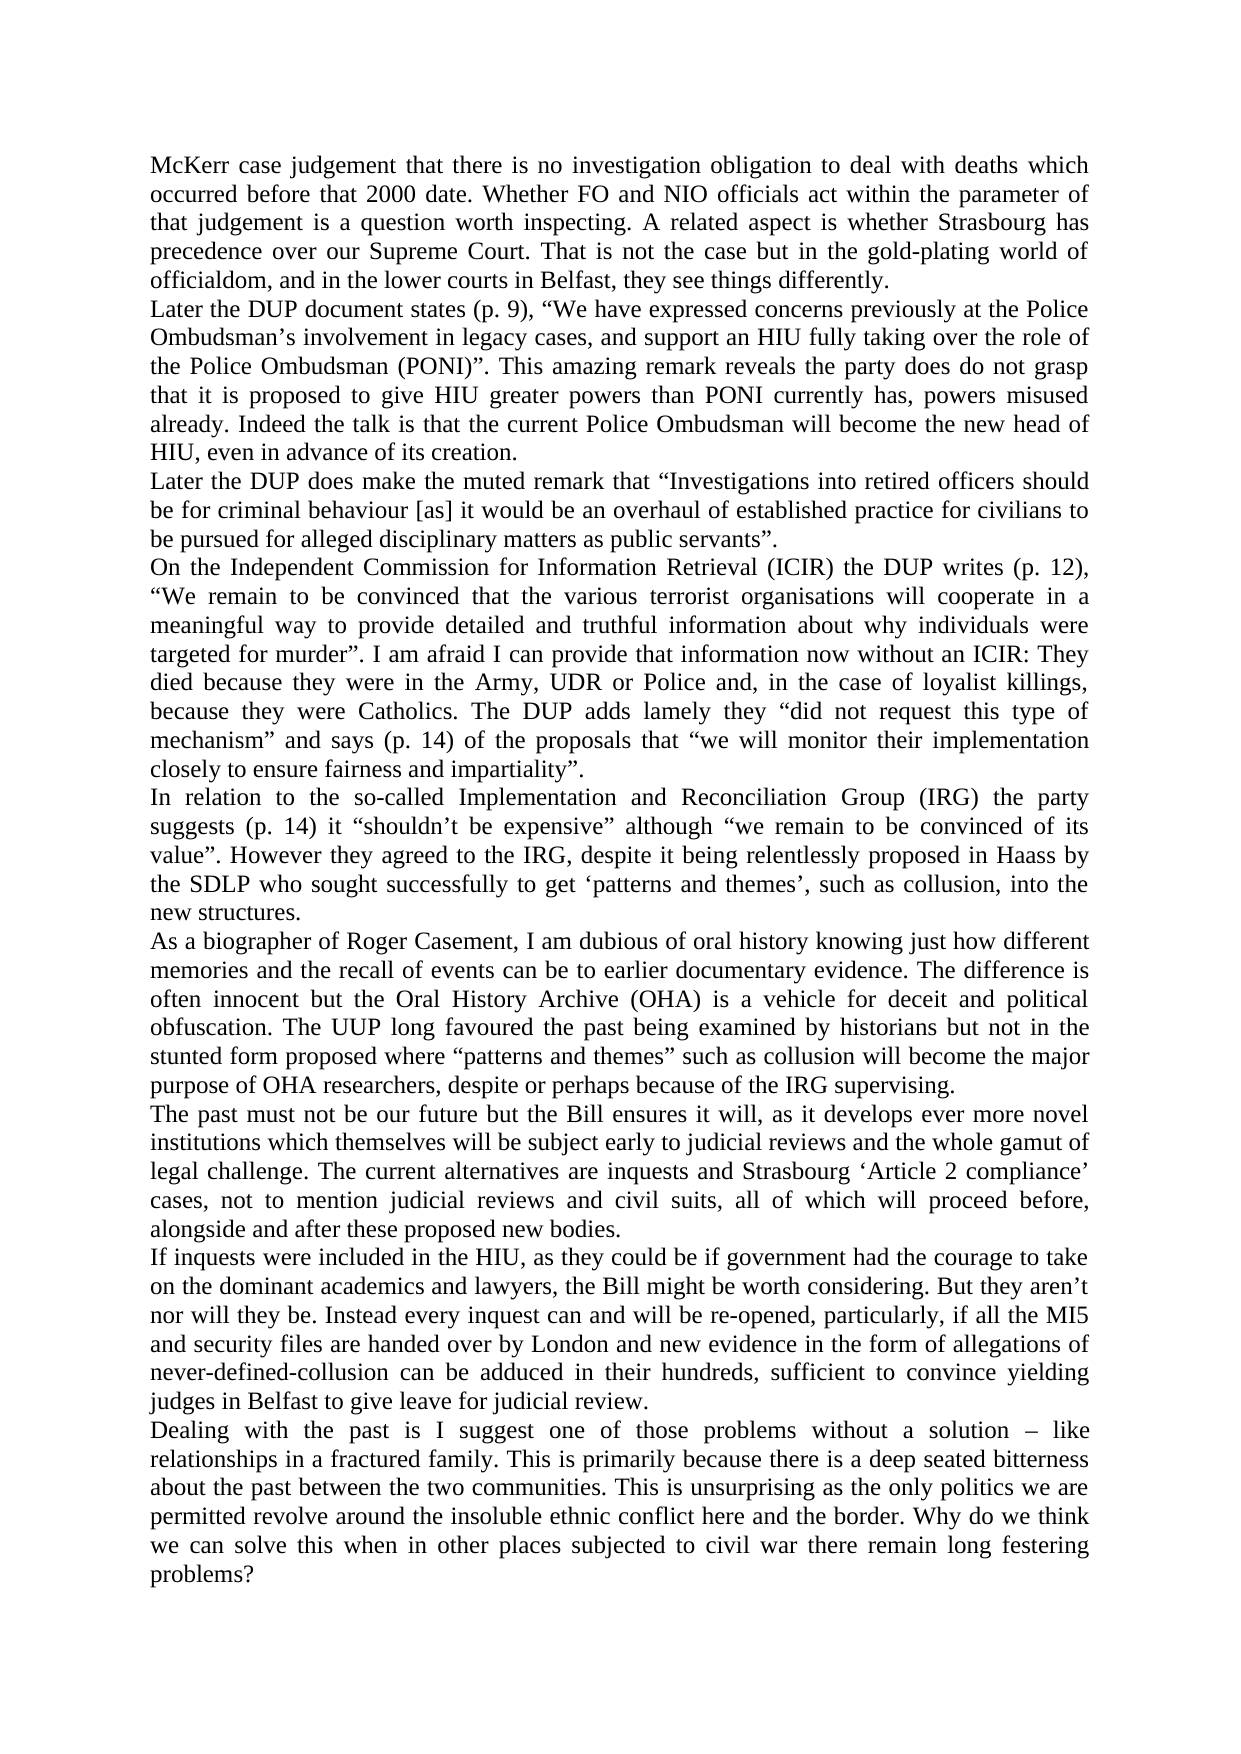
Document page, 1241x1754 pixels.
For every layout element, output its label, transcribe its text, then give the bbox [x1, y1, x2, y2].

text Later the DUP does make the muted remark that “Investigations into retired officers should be for criminal behaviour [as] it would be an overhaul of established practice for civilians to be pursued for alleged disciplinary matters as public servants”. [150, 466, 1090, 552]
text Dealing with the past is I suggest one of those problems without a solution – like relationships in a fractured family. This is primarily because there is a deep seated bitterness about the past between the two communities. This is unsurprising as the only politics we are permitted revolve around the insoluble ethnic conflict here and the border. Why do we think we can solve this when in other places subjected to civil war there remain long festering problems? [150, 1415, 1090, 1587]
text On the Independent Commission for Information Retrieval (ICIR) the DUP writes (p. 12), “We remain to be convinced that the various terrorist organisations will cooperate in a meaningful way to provide detailed and truthful information about why individuals were targeted for murder”. I am afraid I can provide that information now without an ICIR: They died because they were in the Army, UDR or Police and, in the case of loyalist killings, because they were Catholics. The DUP adds lamely they “did not request this type of mechanism” and says (p. 14) of the proposals that “we will monitor their implementation closely to ensure fairness and impartiality”. [150, 552, 1090, 782]
text If inquests were included in the HIU, as they could be if government had the courage to take on the dominant academics and lawyers, the Bill might be worth considering. But they aren’t nor will they be. Instead every inquest can and will be re-opened, particularly, if all the MI5 and security files are handed over by London and new evidence in the form of allegations of never-defined-collusion can be adduced in their hundreds, sufficient to convince yielding judges in Belfast to give leave for judicial review. [150, 1242, 1090, 1415]
text In relation to the so-called Implementation and Reconciliation Group (IRG) the party suggests (p. 14) it “shouldn’t be expensive” although “we remain to be convinced of its value”. However they agreed to the IRG, despite it being relentlessly proposed in Haass by the SDLP who sought successfully to get ‘patterns and themes’, such as collusion, into the new structures. [150, 782, 1090, 926]
text Later the DUP document states (p. 9), “We have expressed concerns previously at the Police Ombudsman’s involvement in legacy cases, and support an HIU fully taking over the role of the Police Ombudsman (PONI)”. This amazing remark reveals the party does do not grasp that it is proposed to give HIU greater powers than PONI currently has, powers misused already. Indeed the talk is that the current Police Ombudsman will become the new head of HIU, even in advance of its creation. [150, 294, 1090, 466]
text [150, 150, 1090, 294]
text The past must not be our future but the Bill ensures it will, as it develops ever more novel institutions which themselves will be subject early to judicial reviews and the whole gamut of legal challenge. The current alternatives are inquests and Strasbourg ‘Article 2 compliance’ cases, not to mention judicial reviews and civil suits, all of which will proceed before, alongside and after these proposed new bodies. [150, 1099, 1090, 1242]
text As a biographer of Roger Casement, I am dubious of oral history knowing just how different memories and the recall of events can be to earlier documentary evidence. The difference is often innocent but the Oral History Archive (OHA) is a vehicle for deceit and political obfuscation. The UUP long favoured the past being examined by historians but not in the stunted form proposed where “patterns and themes” such as collusion will become the major purpose of OHA researchers, despite or perhaps because of the IRG supervising. [150, 926, 1090, 1099]
